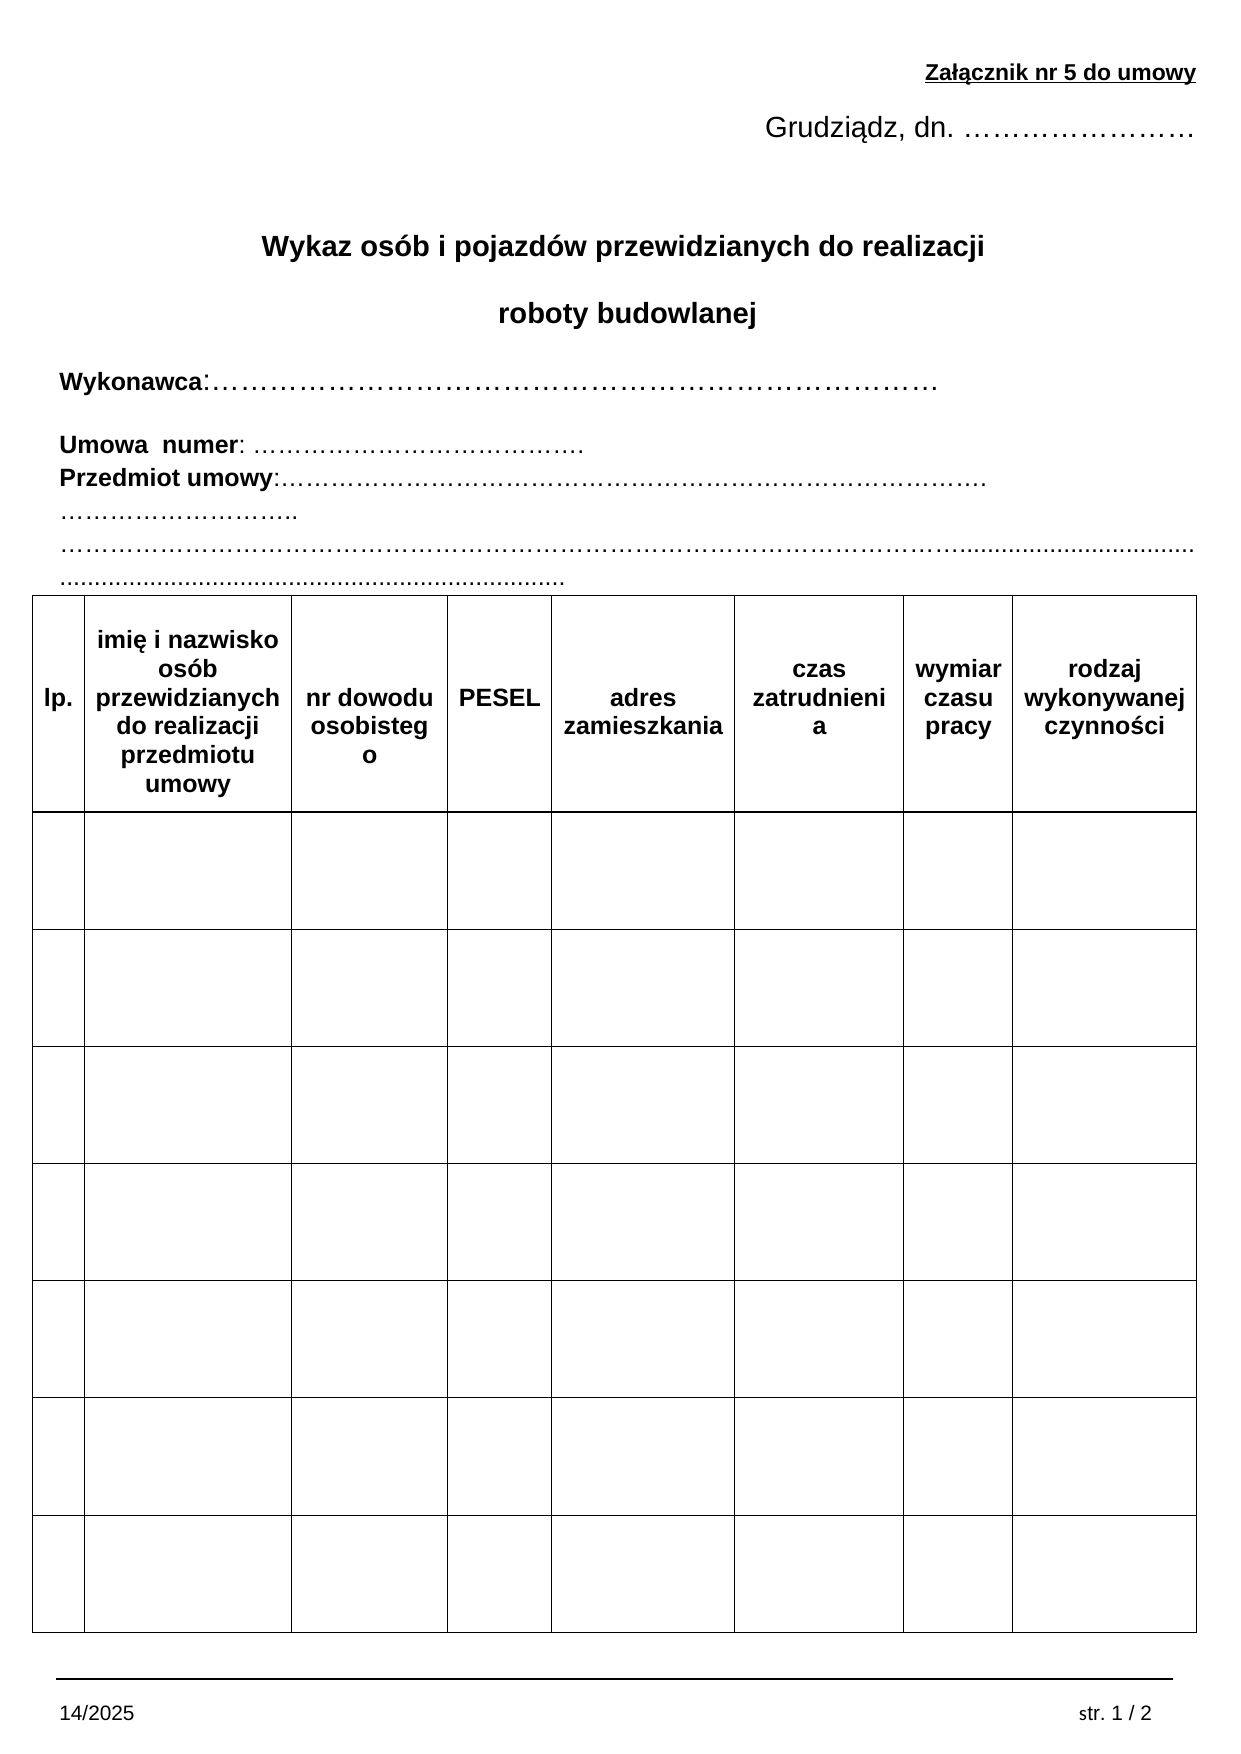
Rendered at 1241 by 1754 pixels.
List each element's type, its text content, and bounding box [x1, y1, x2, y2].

table_cell [1013, 1398, 1196, 1514]
table_cell [1013, 1281, 1196, 1397]
text Umowa numer: …………………………………. [59, 430, 1196, 459]
table_header lp. [33, 596, 84, 811]
table_cell [1013, 1047, 1196, 1163]
text Załącznik nr 5 do umowy [59, 59, 1196, 86]
table_cell [735, 1516, 903, 1632]
table_cell [735, 813, 903, 928]
table_cell [904, 1281, 1012, 1397]
table_cell [292, 1281, 447, 1397]
table_header rodzaj wykonywanej czynności [1013, 596, 1196, 811]
table_cell [1013, 930, 1196, 1046]
table_cell [33, 1047, 84, 1163]
table_cell [904, 930, 1012, 1046]
table_cell [292, 930, 447, 1046]
table_header adres zamieszkania [552, 596, 734, 811]
table_cell [735, 1164, 903, 1280]
table_cell [552, 813, 734, 928]
table_cell [735, 1281, 903, 1397]
text Wykaz osób i pojazdów przewidzianych do realizacji roboty budowlanej [59, 229, 1196, 329]
table_cell [448, 813, 551, 928]
table_cell [552, 1047, 734, 1163]
table_cell [904, 813, 1012, 928]
table_cell [292, 1516, 447, 1632]
text Wykonawca:………………………………………………………………… [59, 363, 1196, 397]
table_cell [33, 1516, 84, 1632]
table_header wymiar czasu pracy [904, 596, 1012, 811]
table_cell [448, 1164, 551, 1280]
text Grudziądz, dn. …………………… [59, 110, 1196, 144]
table_cell [735, 1398, 903, 1514]
table_cell [552, 1164, 734, 1280]
table_cell [33, 1164, 84, 1280]
table_cell [448, 1516, 551, 1632]
table_cell [448, 1398, 551, 1514]
table_cell [1013, 1164, 1196, 1280]
table_cell [85, 1398, 291, 1514]
table_cell [904, 1398, 1012, 1514]
table_cell [735, 1047, 903, 1163]
table_cell [292, 1164, 447, 1280]
table_cell [904, 1047, 1012, 1163]
table_cell [904, 1164, 1012, 1280]
table_cell [735, 930, 903, 1046]
table_cell [448, 1047, 551, 1163]
table_cell [33, 930, 84, 1046]
table_cell [1013, 1516, 1196, 1632]
table_cell [33, 813, 84, 928]
table_cell [904, 1516, 1012, 1632]
table_cell [85, 930, 291, 1046]
table_cell [33, 1398, 84, 1514]
table_cell [85, 813, 291, 928]
table_cell [292, 1398, 447, 1514]
table_cell [448, 1281, 551, 1397]
table_cell [85, 1047, 291, 1163]
table_cell [448, 930, 551, 1046]
table_header PESEL [448, 596, 551, 811]
table_cell [552, 1398, 734, 1514]
table_cell [292, 1047, 447, 1163]
table_header nr dowodu osobistego [292, 596, 447, 811]
table_cell [552, 1516, 734, 1632]
table_cell [85, 1164, 291, 1280]
table_cell [85, 1281, 291, 1397]
table_cell [552, 930, 734, 1046]
table_header czas zatrudnienia [735, 596, 903, 811]
table_cell [1013, 813, 1196, 928]
table_header imię i nazwisko osób przewidzianych do realizacji przedmiotu umowy [85, 596, 291, 811]
text Przedmiot umowy:…………………………………………………………………………. ………………………..………………………………………………………………………………………………........................................................................................................... [59, 463, 1196, 591]
table_cell [33, 1281, 84, 1397]
table_cell [552, 1281, 734, 1397]
table_cell [85, 1516, 291, 1632]
table_cell [292, 813, 447, 928]
